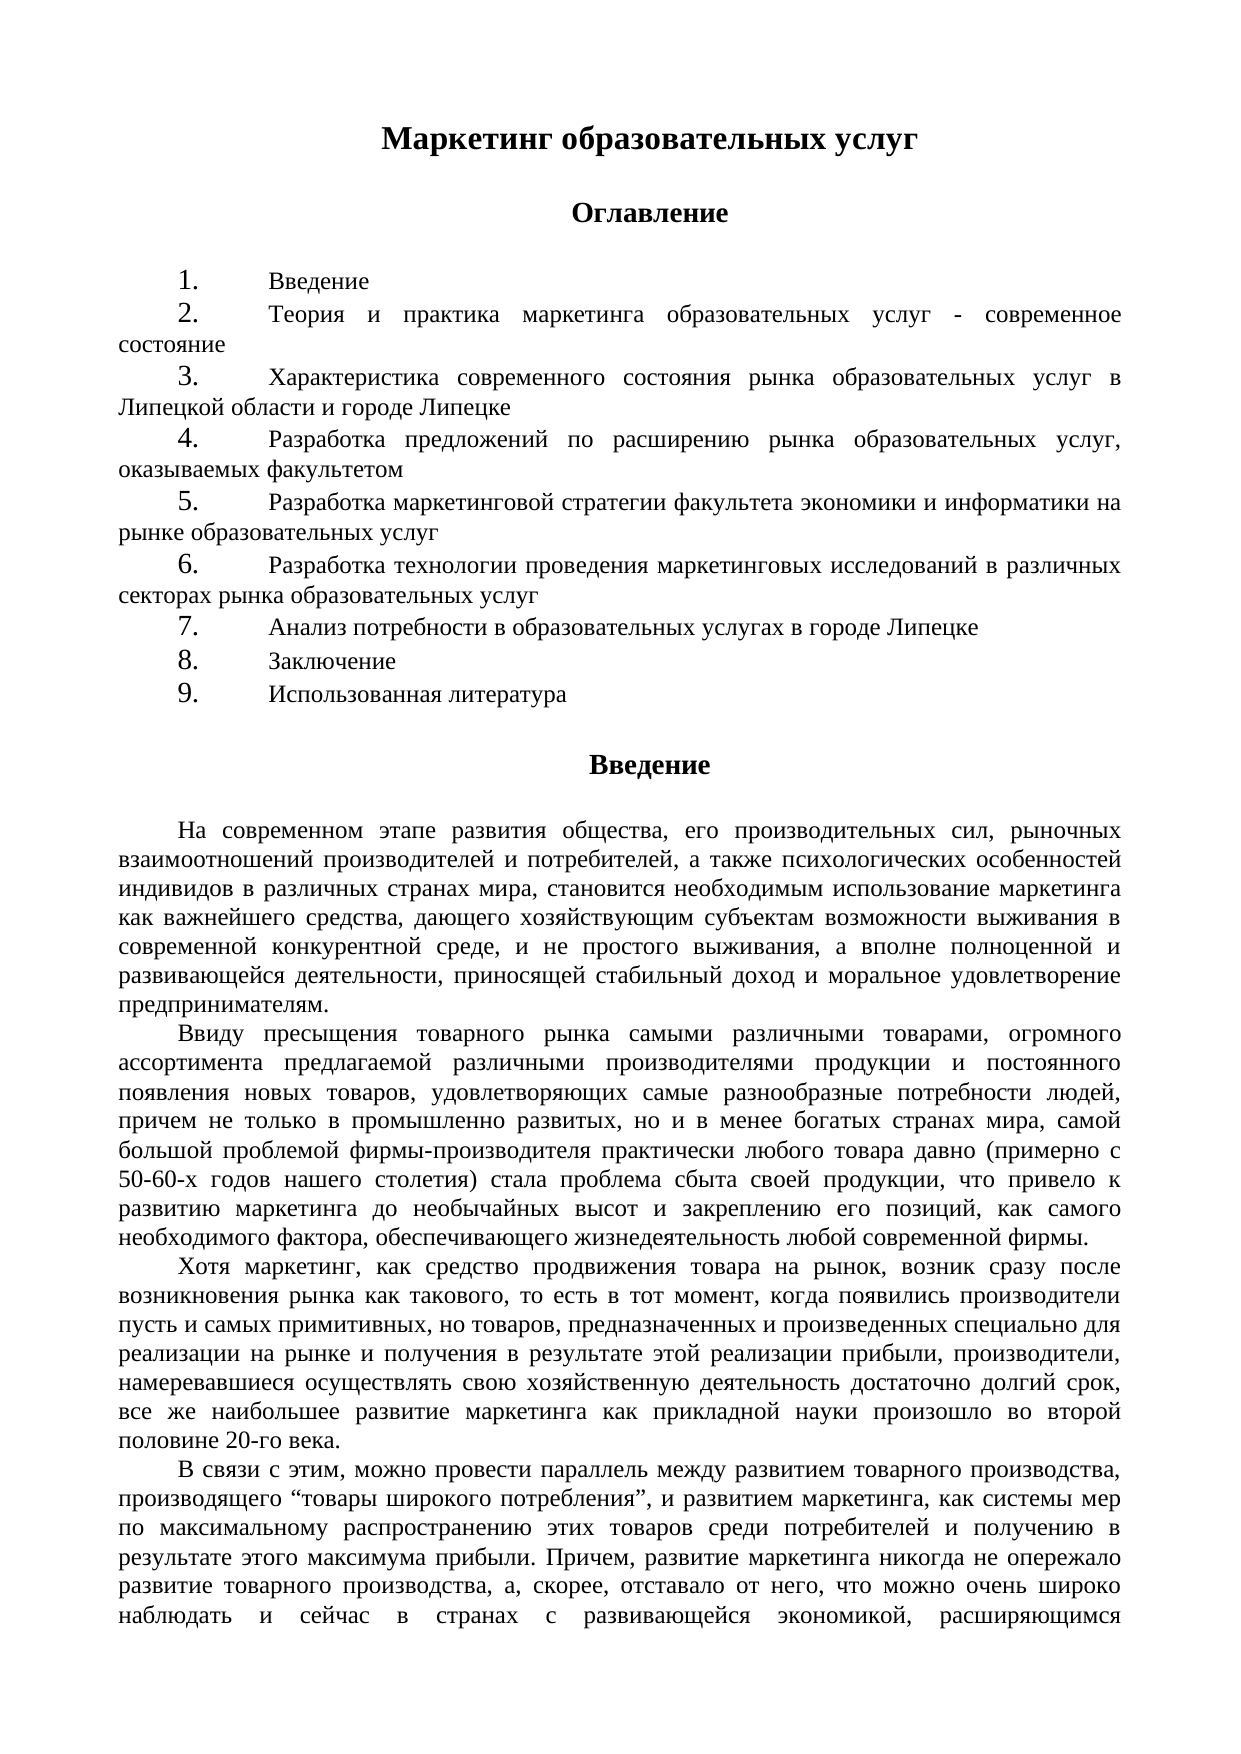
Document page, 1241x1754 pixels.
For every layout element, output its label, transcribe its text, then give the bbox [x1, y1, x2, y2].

list Введение [118, 262, 1122, 296]
list Заключение [118, 642, 1122, 676]
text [118, 1454, 1122, 1628]
list Анализ потребности в образовательных услугах в городе Липецке [118, 609, 1122, 642]
title Маркетинг образовательных услуг [118, 118, 1122, 157]
title Оглавление [118, 195, 1122, 228]
text На современном этапе развития общества, его производительных сил, рыночных взаимоотношений производителей и потребителей, а также психологических особенностей индивидов в различных странах мира, становится необходимым использование маркетинга как важнейшего средства, дающего хозяйствующим субъектам возможности выживания в современной конкурентной среде, и не простого выживания, а вполне полноценной и развивающейся деятельности, приносящей стабильный доход и моральное удовлетворение предпринимателям. [118, 815, 1122, 1018]
list Разработка предложений по расширению рынка образовательных услуг, оказываемых факультетом [118, 421, 1122, 483]
list Характеристика современного состояния рынка образовательных услуг в Липецкой области и городе Липецке [118, 358, 1122, 421]
list Теория и практика маркетинга образовательных услуг - современное состояние [118, 296, 1122, 358]
list Использованная литература [118, 676, 1122, 709]
text Ввиду пресыщения товарного рынка самыми различными товарами, огромного ассортимента предлагаемой различными производителями продукции и постоянного появления новых товаров, удовлетворяющих самые разнообразные потребности людей, причем не только в промышленно развитых, но и в менее богатых странах мира, самой большой проблемой фирмы-производителя практически любого товара давно (примерно с 50-60-х годов нашего столетия) стала проблема сбыта своей продукции, что привело к развитию маркетинга до необычайных высот и закреплению его позиций, как самого необходимого фактора, обеспечивающего жизнедеятельность любой современной фирмы. [118, 1018, 1122, 1251]
text Хотя маркетинг, как средство продвижения товара на рынок, возник сразу после возникновения рынка как такового, то есть в тот момент, когда появились производители пусть и самых примитивных, но товаров, предназначенных и произведенных специально для реализации на рынке и получения в результате этой реализации прибыли, производители, намеревавшиеся осуществлять свою хозяйственную деятельность достаточно долгий срок, все же наибольшее развитие маркетинга как прикладной науки произошло во второй половине 20-го века. [118, 1251, 1122, 1454]
list Разработка маркетинговой стратегии факультета экономики и информатики на рынке образовательных услуг [118, 483, 1122, 546]
text Введение [118, 748, 1122, 781]
list Разработка технологии проведения маркетинговых исследований в различных секторах рынка образовательных услуг [118, 546, 1122, 609]
